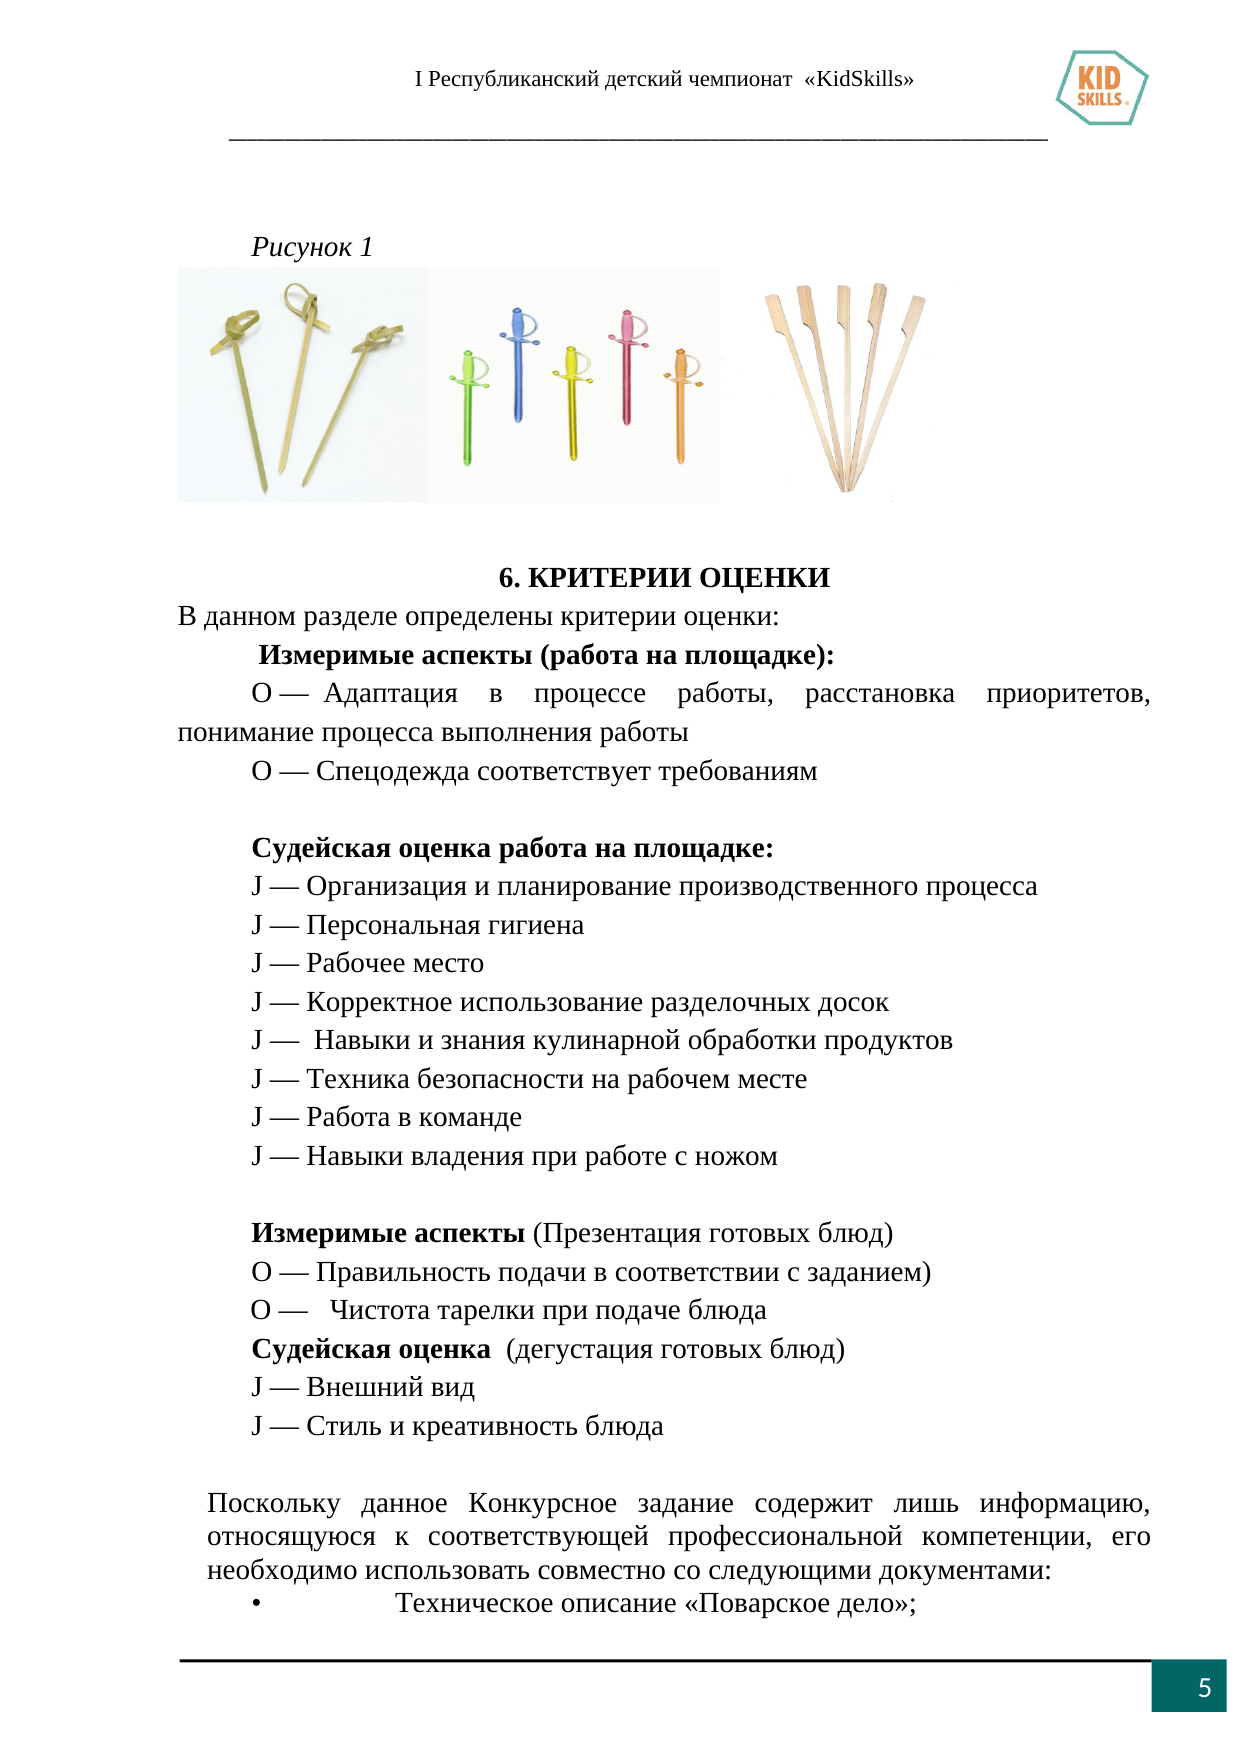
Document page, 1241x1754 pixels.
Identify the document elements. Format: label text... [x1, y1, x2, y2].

text J — Работа в команде [177, 1099, 1152, 1133]
text J — Техника безопасности на рабочем месте [177, 1061, 1152, 1094]
picture [1046, 32, 1153, 139]
text J — Рабочее место [177, 945, 1152, 979]
text О — Спецодежда соответствует требованиям [177, 753, 1152, 786]
list Техническое описание «Поварское дело»; [177, 1586, 1152, 1619]
text Рисунок 1 [177, 229, 1152, 263]
text J — Навыки владения при работе с ножом [177, 1138, 1152, 1172]
subtitle 6. Критерии оценки [177, 560, 1152, 593]
text В данном разделе определены критерии оценки: [177, 598, 1152, 632]
text J — Стиль и креативность блюда [177, 1408, 1152, 1441]
text О — Правильность подачи в соответствии с заданием) [177, 1254, 1152, 1287]
text Судейская оценка работа на площадке: [177, 830, 1152, 863]
text Измеримые аспекты (Презентация готовых блюд) [177, 1215, 1152, 1249]
text О — Адаптация в процессе работы, расстановка приоритетов, понимание процесса выполнения работы [177, 676, 1152, 748]
text J — Организация и планирование производственного процесса [177, 868, 1152, 902]
text Поскольку данное Конкурсное задание содержит лишь информацию, относящуюся к соответствующей профессиональной компетенции, его необходимо использовать совместно со следующими документами: [207, 1485, 1152, 1586]
picture [177, 267, 965, 503]
text Судейская оценка (дегустация готовых блюд) [177, 1331, 1152, 1364]
text J — Персональная гигиена [177, 907, 1152, 940]
text J — Корректное использование разделочных досок [177, 984, 1152, 1017]
text Измеримые аспекты (работа на площадке): [177, 637, 1152, 671]
text О — Чистота тарелки при подаче блюда [177, 1292, 1152, 1326]
text J — Навыки и знания кулинарной обработки продуктов [177, 1022, 1152, 1056]
text J — Внешний вид [177, 1369, 1152, 1403]
